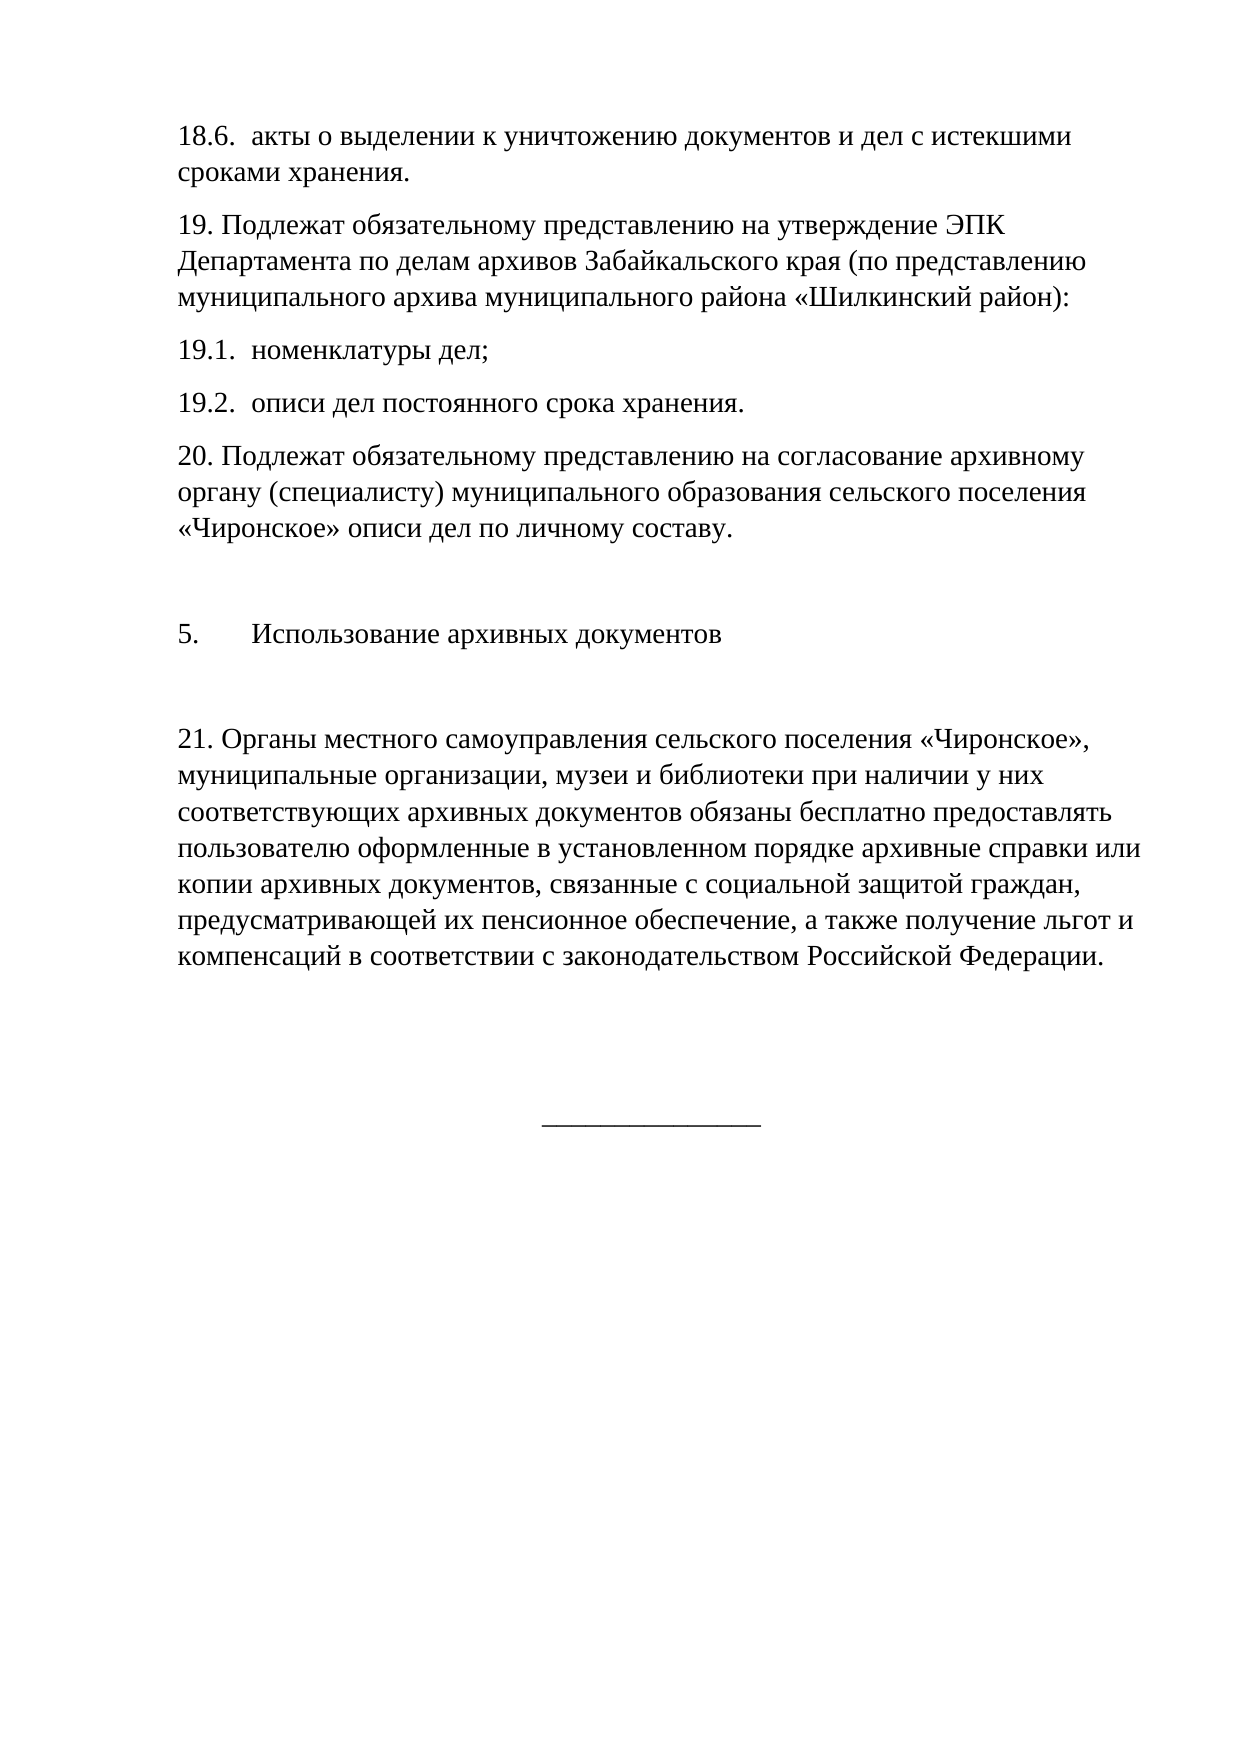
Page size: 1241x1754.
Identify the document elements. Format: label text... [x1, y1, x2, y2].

text 19.2. описи дел постоянного срока хранения. [177, 385, 1152, 418]
text 21. Органы местного самоуправления сельского поселения «Чиронское», муниципальные организации, музеи и библиотеки при наличии у них соответствующих архивных документов обязаны бесплатно предоставлять пользователю оформленные в установленном порядке архивные справки или копии архивных документов, связанные с социальной защитой граждан, предусматривающей их пенсионное обеспечение, а также получение льгот и компенсаций в соответствии с законодательством Российской Федерации. [177, 721, 1152, 972]
text 18.6. акты о выделении к уничтожению документов и дел с истекшими сроками хранения. [177, 118, 1152, 188]
text 19. Подлежат обязательному представлению на утверждение ЭПК Департамента по делам архивов Забайкальского края (по представлению муниципального архива муниципального района «Шилкинский район): [177, 207, 1152, 313]
text 20. Подлежат обязательному представлению на согласование архивному органу (специалисту) муниципального образования сельского поселения «Чиронское» описи дел по личному составу. [177, 438, 1152, 544]
text 5. Использование архивных документов [177, 616, 1152, 649]
text _______________ [177, 1097, 1152, 1130]
text 19.1. номенклатуры дел; [177, 332, 1152, 366]
